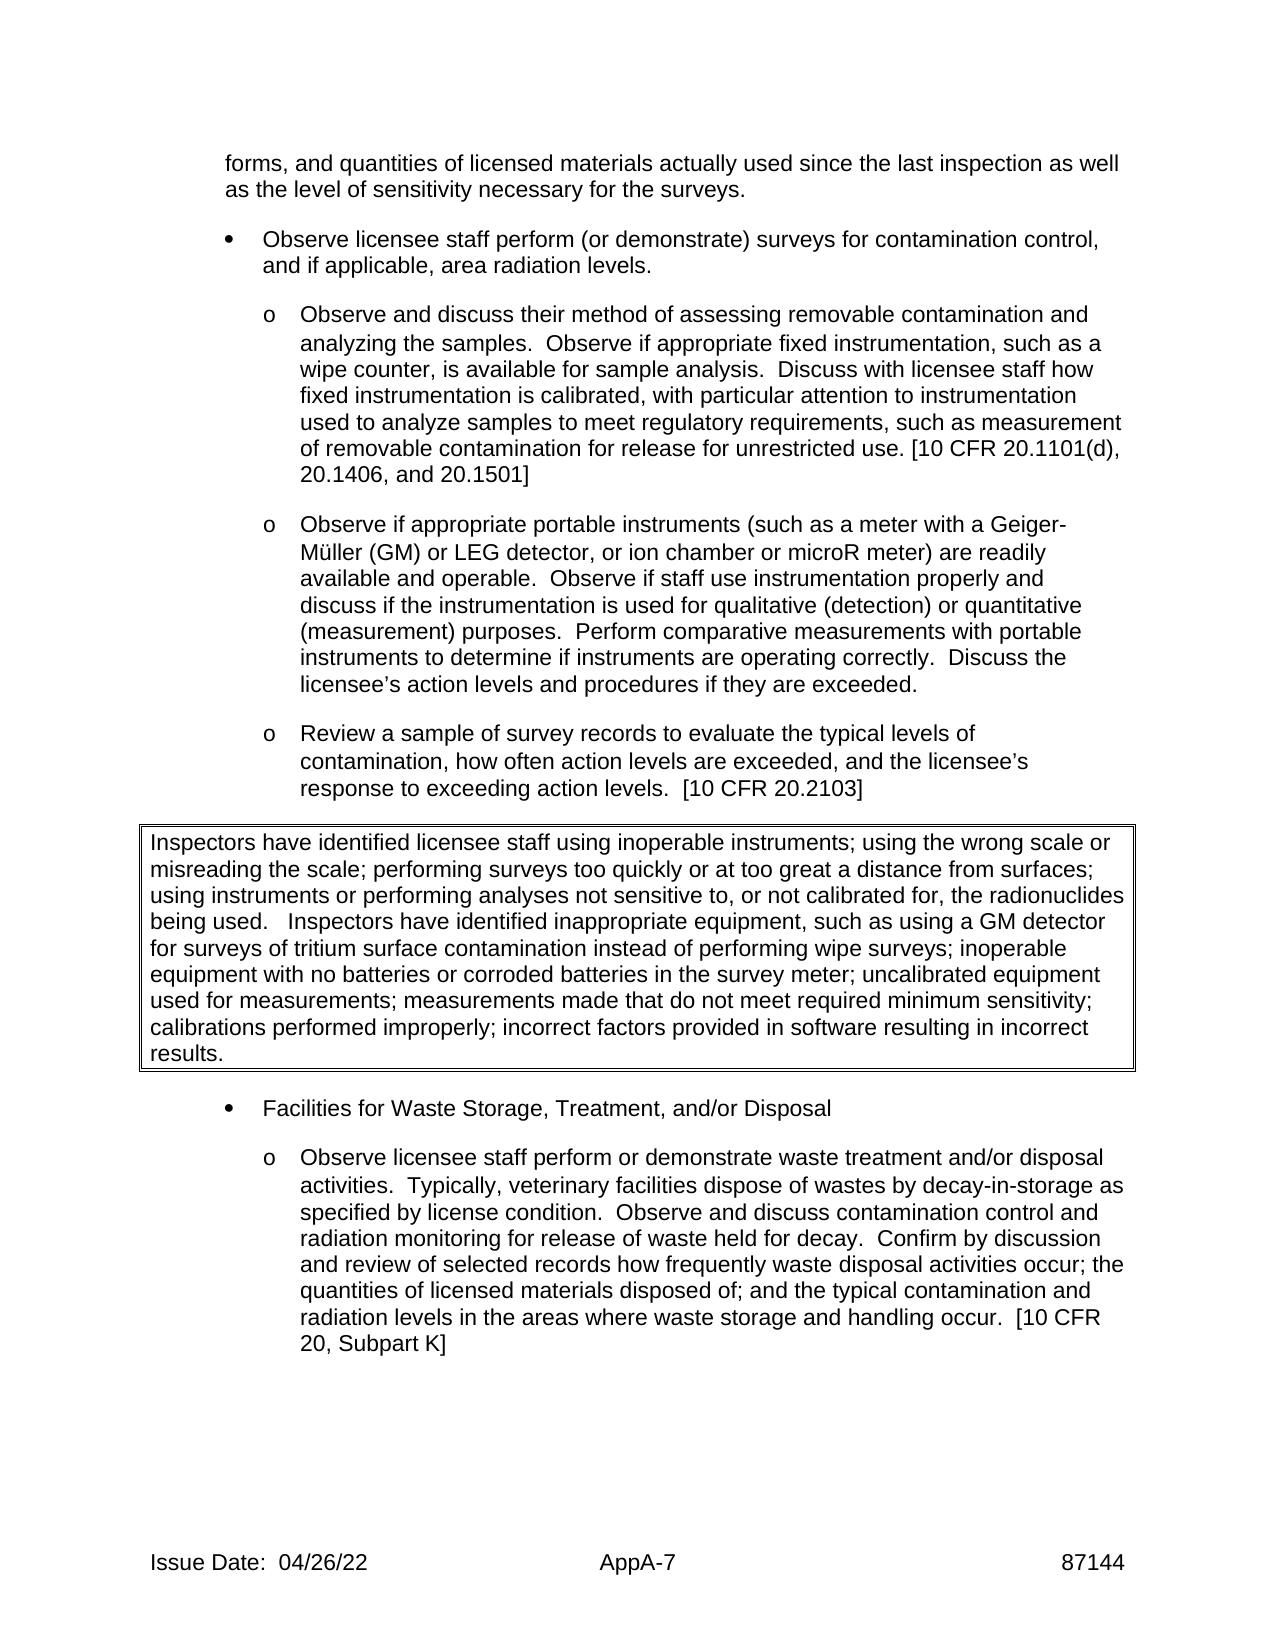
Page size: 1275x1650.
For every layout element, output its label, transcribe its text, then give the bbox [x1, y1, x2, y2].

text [225, 150, 1125, 203]
list Observe licensee staff perform or demonstrate waste treatment and/or disposal activities. Typically, veterinary facilities dispose of wastes by decay-in-storage as specified by license condition. Observe and discuss contamination control and radiation monitoring for release of waste held for decay. Confirm by discussion and review of selected records how frequently waste disposal activities occur; the quantities of licensed materials disposed of; and the typical contamination and radiation levels in the areas where waste storage and handling occur. [10 CFR 20, Subpart K] [262, 1144, 1125, 1357]
list Observe and discuss their method of assessing removable contamination and analyzing the samples. Observe if appropriate fixed instrumentation, such as a wipe counter, is available for sample analysis. Discuss with licensee staff how fixed instrumentation is calibrated, with particular attention to instrumentation used to analyze samples to meet regulatory requirements, such as measurement of removable contamination for release for unrestricted use. [10 CFR 20.1101(d), 20.1406, and 20.1501] [262, 301, 1125, 488]
list Review a sample of survey records to evaluate the typical levels of contamination, how often action levels are exceeded, and the licensee’s response to exceeding action levels. [10 CFR 20.2103] [262, 720, 1125, 801]
text Inspectors have identified licensee staff using inoperable instruments; using the wrong scale or misreading the scale; performing surveys too quickly or at too great a distance from surfaces; using instruments or performing analyses not sensitive to, or not calibrated for, the radionuclides being used. Inspectors have identified inappropriate equipment, such as using a GM detector for surveys of tritium surface contamination instead of performing wipe surveys; inoperable equipment with no batteries or corroded batteries in the survey meter; uncalibrated equipment used for measurements; measurements made that do not meet required minimum sensitivity; calibrations performed improperly; incorrect factors provided in software resulting in incorrect results. [142, 827, 1133, 1068]
list Facilities for Waste Storage, Treatment, and/or Disposal [225, 1094, 1125, 1121]
list Observe if appropriate portable instruments (such as a meter with a Geiger-Müller (GM) or LEG detector, or ion chamber or microR meter) are readily available and operable. Observe if staff use instrumentation properly and discuss if the instrumentation is used for qualitative (detection) or quantitative (measurement) purposes. Perform comparative measurements with portable instruments to determine if instruments are operating correctly. Discuss the licensee’s action levels and procedures if they are exceeded. [262, 511, 1125, 697]
list Observe licensee staff perform (or demonstrate) surveys for contamination control, and if applicable, area radiation levels. [225, 226, 1125, 278]
